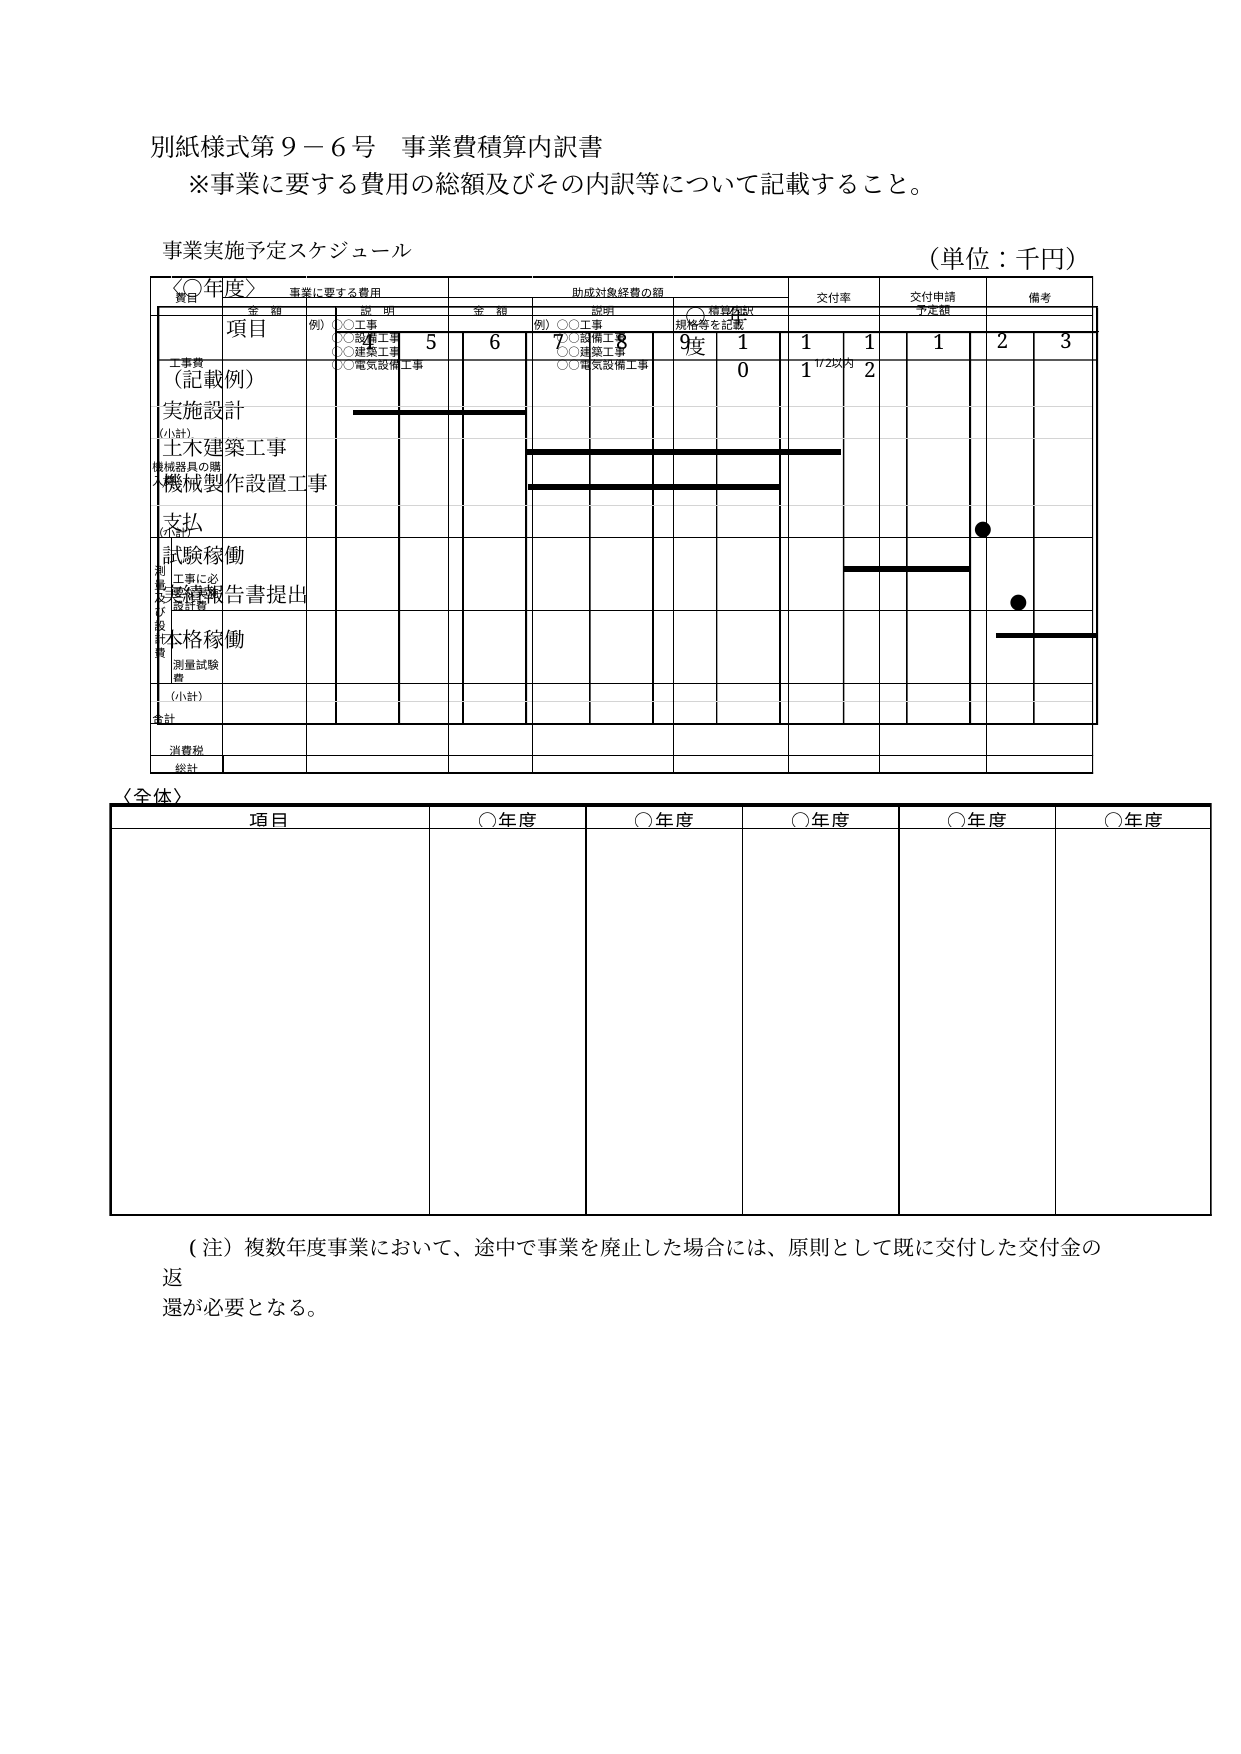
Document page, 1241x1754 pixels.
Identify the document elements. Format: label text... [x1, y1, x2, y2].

text ※事業に要する費用の総額及びその内訳等について記載すること。 [150, 164, 1090, 202]
text （単位：千円） [150, 239, 1090, 276]
text 別紙様式第９－６号 事業費積算内訳書 [150, 127, 1090, 164]
